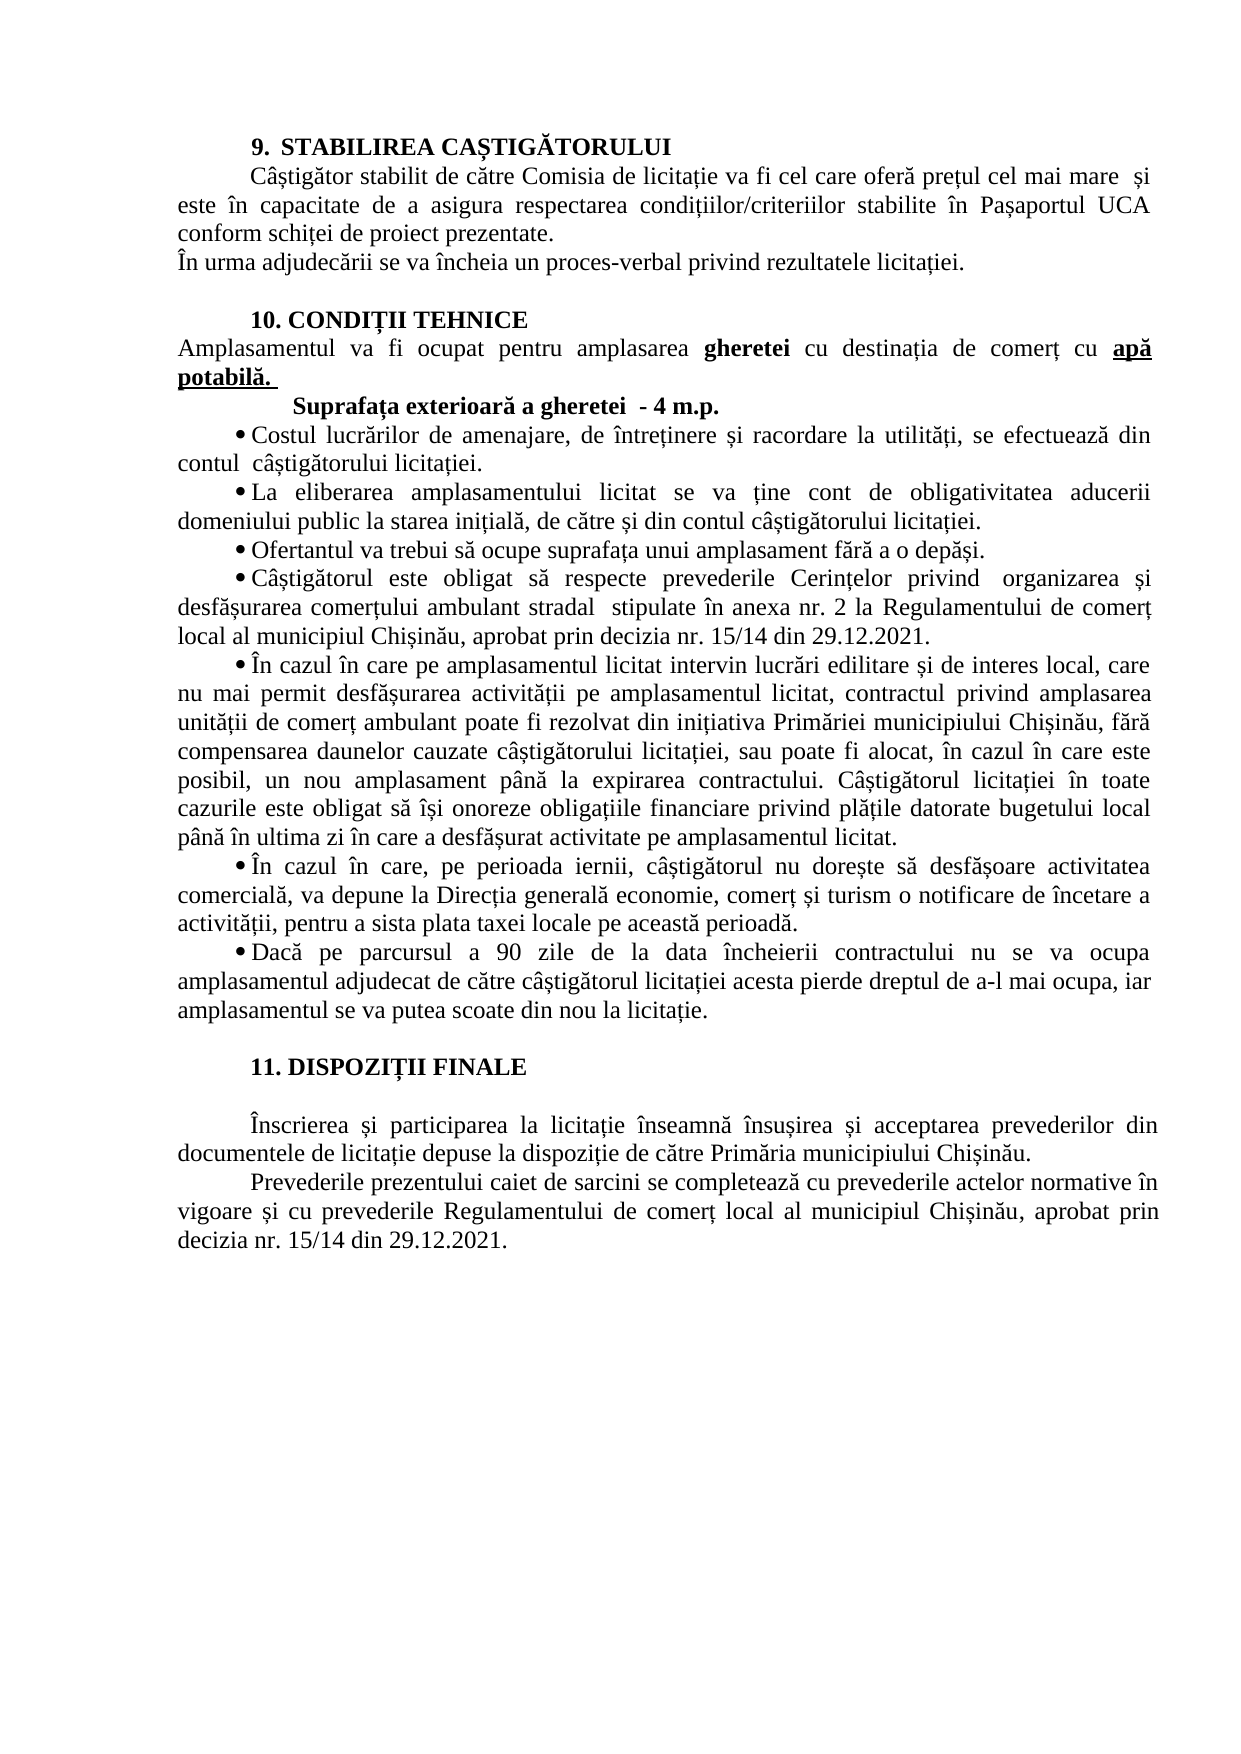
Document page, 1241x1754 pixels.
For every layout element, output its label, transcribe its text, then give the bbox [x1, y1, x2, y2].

text Suprafața exterioară a gheretei - 4 m.p. [177, 391, 1152, 420]
text Câștigător stabilit de către Comisia de licitație va fi cel care oferă prețul cel mai mare și este în capacitate de a asigura respectarea condițiilor/criteriilor stabilite în Pașaportul UCA conform schiței de proiect prezentate. [177, 161, 1152, 247]
list Ofertantul va trebui să ocupe suprafața unui amplasament fără a o depăși. [177, 535, 1152, 563]
list În cazul în care, pe perioada iernii, câștigătorul nu dorește să desfășoare activitatea comercială, va depune la Direcția generală economie, comerț și turism o notificare de încetare a activității, pentru a sista plata taxei locale pe această perioadă. [177, 851, 1152, 937]
text Prevederile prezentului caiet de sarcini se completează cu prevederile actelor normative în vigoare și cu prevederile Regulamentului de comerț local al municipiul Chișinău, aprobat prin decizia nr. 15/14 din 29.12.2021. [177, 1167, 1159, 1253]
text Înscrierea și participarea la licitație înseamnă însușirea și acceptarea prevederilor din documentele de licitație depuse la dispoziție de către Primăria municipiului Chișinău. [177, 1110, 1159, 1167]
list STABILIREA CAȘTIGĂTORULUI [251, 132, 1152, 161]
list În cazul în care pe amplasamentul licitat intervin lucrări edilitare și de interes local, care nu mai permit desfășurarea activității pe amplasamentul licitat, contractul privind amplasarea unității de comerț ambulant poate fi rezolvat din inițiativa Primăriei municipiului Chișinău, fără compensarea daunelor cauzate câștigătorului licitației, sau poate fi alocat, în cazul în care este posibil, un nou amplasament până la expirarea contractului. Câștigătorul licitației în toate cazurile este obligat să își onoreze obligațiile financiare privind plățile datorate bugetului local până în ultima zi în care a desfășurat activitate pe amplasamentul licitat. [177, 650, 1152, 851]
list La eliberarea amplasamentului licitat se va ține cont de obligativitatea aducerii domeniului public la starea inițială, de către și din contul câștigătorului licitației. [177, 477, 1152, 535]
list Costul lucrărilor de amenajare, de întreținere și racordare la utilități, se efectuează din contul câștigătorului licitației. [177, 420, 1152, 477]
list Dacă pe parcursul a 90 zile de la data încheierii contractului nu se va ocupa amplasamentul adjudecat de către câștigătorul licitației acesta pierde dreptul de a-l mai ocupa, iar amplasamentul se va putea scoate din nou la licitație. [177, 937, 1152, 1023]
text Amplasamentul va fi ocupat pentru amplasarea gheretei cu destinația de comerț cu apă potabilă. [177, 333, 1152, 391]
text 11. DISPOZIȚII FINALE [250, 1052, 1152, 1081]
text 10. CONDIȚII TEHNICE [250, 305, 1152, 333]
list Câștigătorul este obligat să respecte prevederile Cerințelor privind organizarea și desfășurarea comerțului ambulant stradal stipulate în anexa nr. 2 la Regulamentului de comerț local al municipiul Chișinău, aprobat prin decizia nr. 15/14 din 29.12.2021. [177, 563, 1152, 650]
text În urma adjudecării se va încheia un proces-verbal privind rezultatele licitației. [177, 247, 1152, 276]
